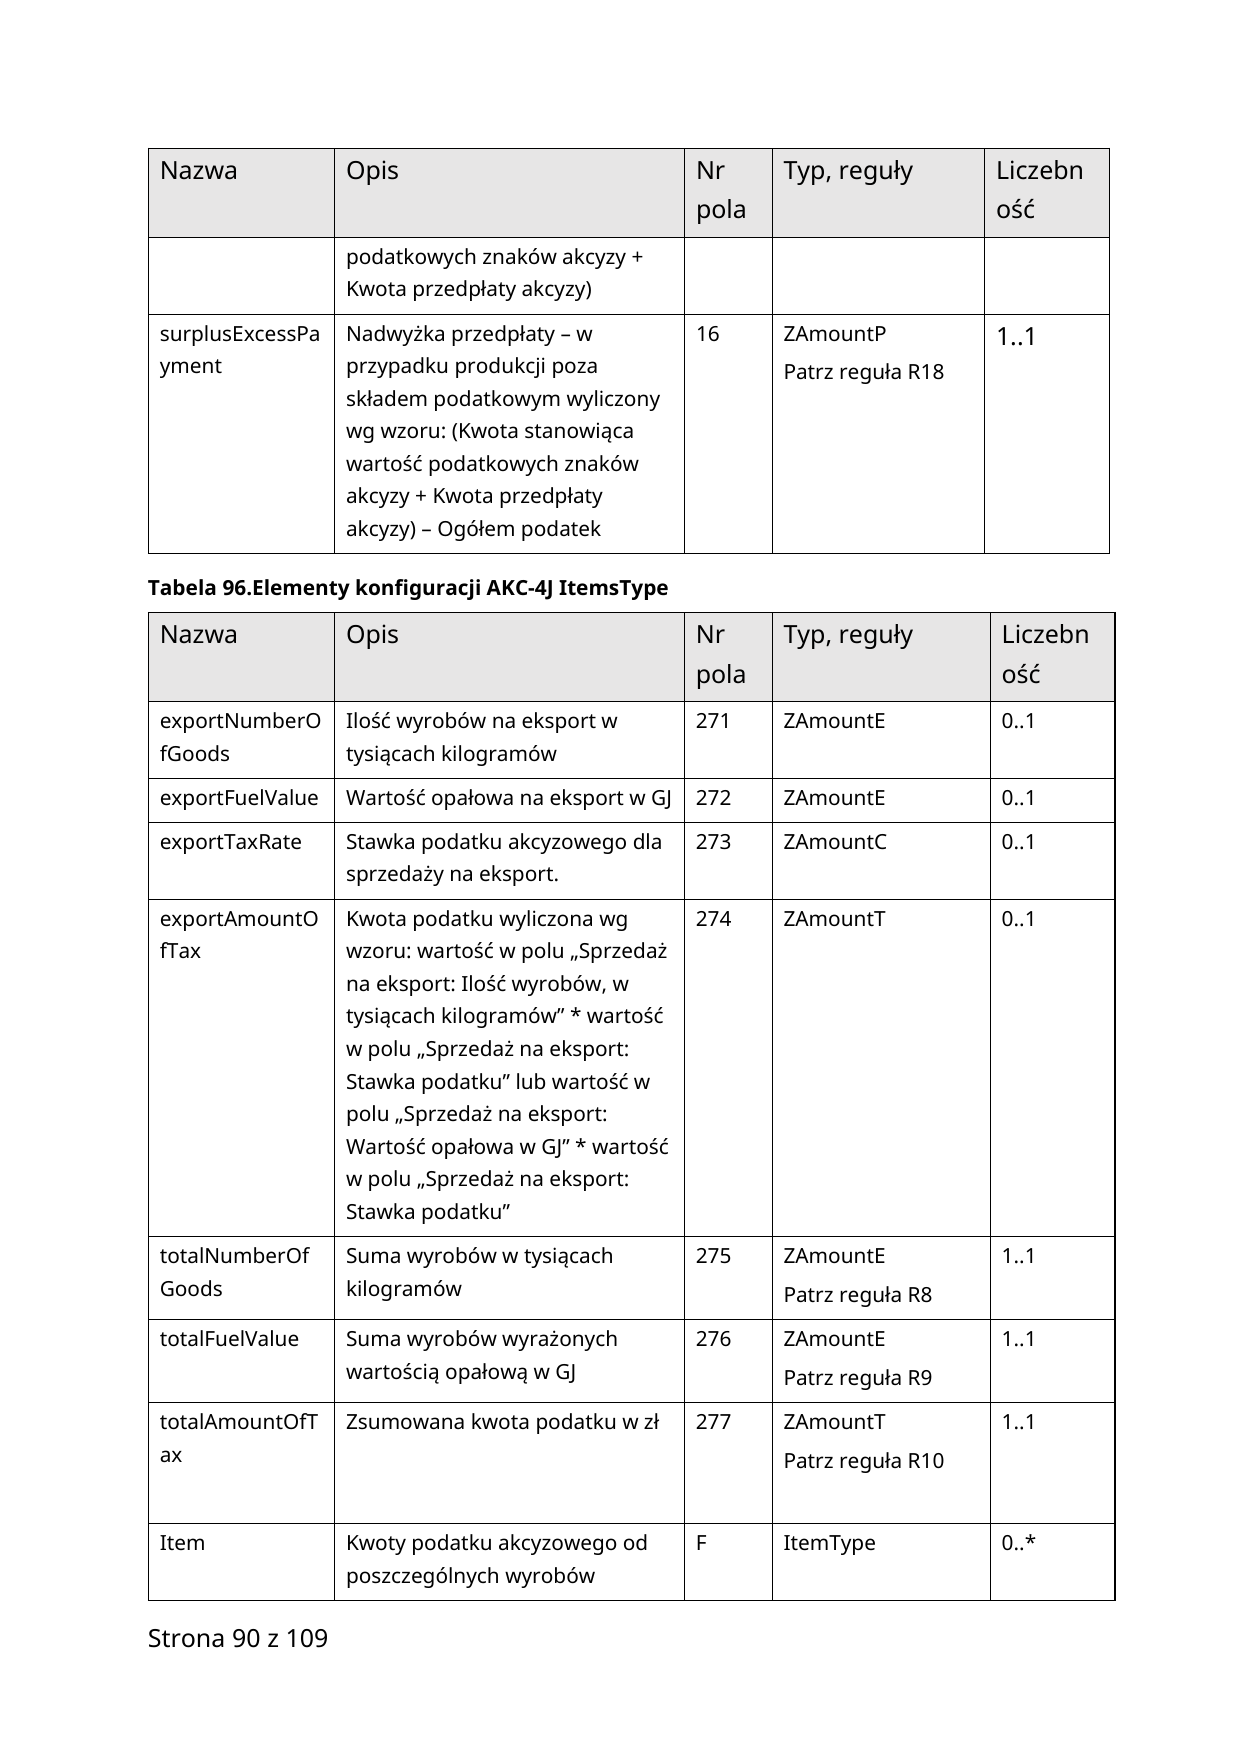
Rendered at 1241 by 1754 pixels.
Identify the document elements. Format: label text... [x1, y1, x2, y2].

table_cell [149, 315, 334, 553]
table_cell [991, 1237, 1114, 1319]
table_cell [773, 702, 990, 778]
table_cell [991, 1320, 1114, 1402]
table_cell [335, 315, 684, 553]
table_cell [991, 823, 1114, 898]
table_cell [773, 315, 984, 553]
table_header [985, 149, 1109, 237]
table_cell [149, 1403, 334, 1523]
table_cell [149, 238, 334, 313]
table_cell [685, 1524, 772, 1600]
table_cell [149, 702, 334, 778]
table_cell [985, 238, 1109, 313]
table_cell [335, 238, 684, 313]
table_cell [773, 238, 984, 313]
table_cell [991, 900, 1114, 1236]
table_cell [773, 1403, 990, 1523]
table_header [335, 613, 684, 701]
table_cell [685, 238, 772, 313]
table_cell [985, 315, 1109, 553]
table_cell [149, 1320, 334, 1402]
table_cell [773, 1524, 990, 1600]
text Tabela 96.Elementy konfiguracji AKC-4J ItemsType [148, 573, 1092, 601]
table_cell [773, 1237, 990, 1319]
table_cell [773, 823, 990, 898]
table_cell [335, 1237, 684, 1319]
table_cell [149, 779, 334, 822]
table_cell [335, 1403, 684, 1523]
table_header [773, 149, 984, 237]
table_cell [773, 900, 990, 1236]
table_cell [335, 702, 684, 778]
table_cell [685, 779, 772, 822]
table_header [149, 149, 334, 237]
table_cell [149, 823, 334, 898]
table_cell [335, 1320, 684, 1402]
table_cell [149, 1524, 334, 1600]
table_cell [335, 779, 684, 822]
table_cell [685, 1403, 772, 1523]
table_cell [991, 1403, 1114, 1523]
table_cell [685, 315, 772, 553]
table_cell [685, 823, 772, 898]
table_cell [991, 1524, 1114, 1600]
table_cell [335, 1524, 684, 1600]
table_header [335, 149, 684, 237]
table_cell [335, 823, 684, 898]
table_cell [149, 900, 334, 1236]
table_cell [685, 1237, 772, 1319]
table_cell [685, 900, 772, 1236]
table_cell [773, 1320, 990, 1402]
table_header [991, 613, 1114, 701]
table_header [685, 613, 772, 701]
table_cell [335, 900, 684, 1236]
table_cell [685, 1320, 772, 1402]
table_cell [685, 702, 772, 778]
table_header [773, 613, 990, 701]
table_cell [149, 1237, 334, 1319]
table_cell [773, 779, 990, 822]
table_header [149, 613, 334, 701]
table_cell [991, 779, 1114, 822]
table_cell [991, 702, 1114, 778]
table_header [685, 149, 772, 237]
